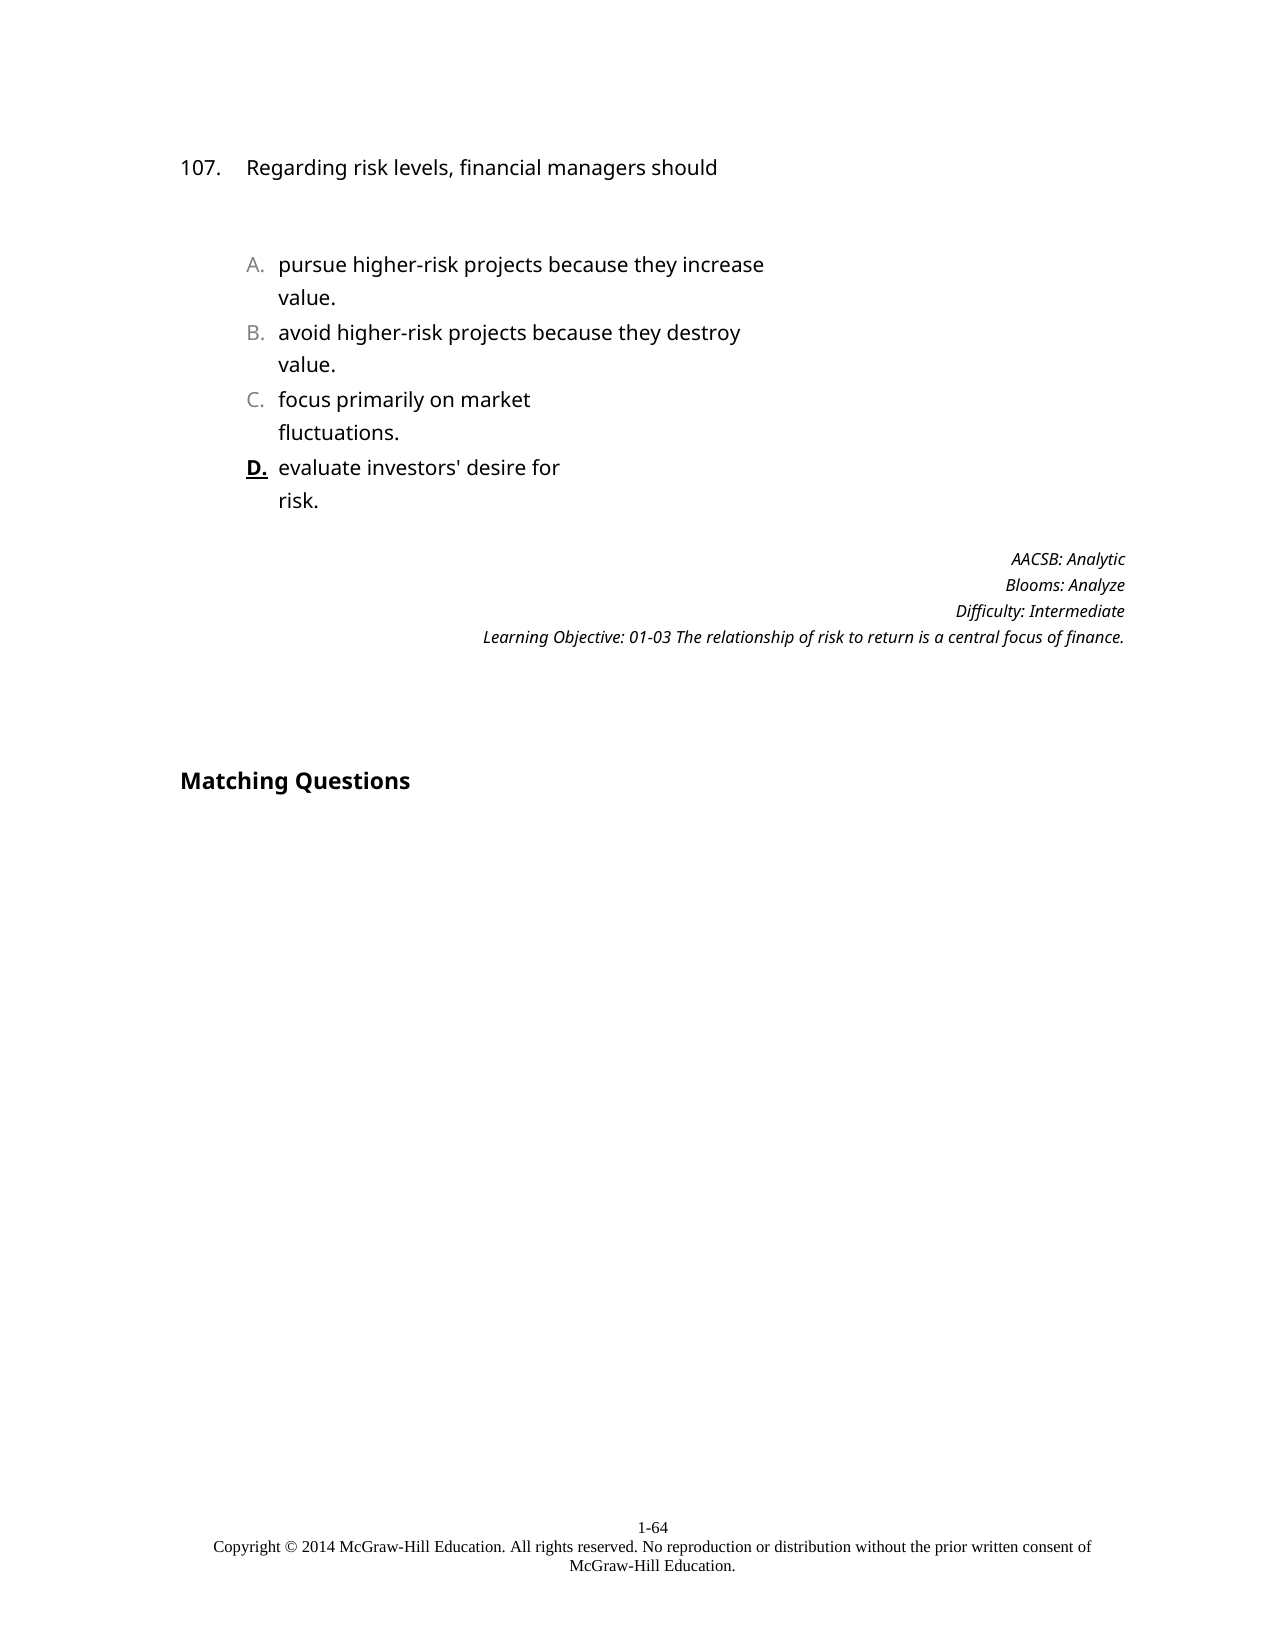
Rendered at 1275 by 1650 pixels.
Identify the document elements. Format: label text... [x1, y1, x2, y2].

table_header AACSB: Analytic Blooms: Analyze Difficulty: Intermediate Learning Objective: 01-03 The relationship of risk to return is a central focus of finance. [180, 548, 1125, 684]
text Matching Questions [180, 739, 1125, 832]
table_header Regarding risk levels, financial managers should [246, 153, 1125, 518]
table_header 107. [180, 153, 246, 518]
